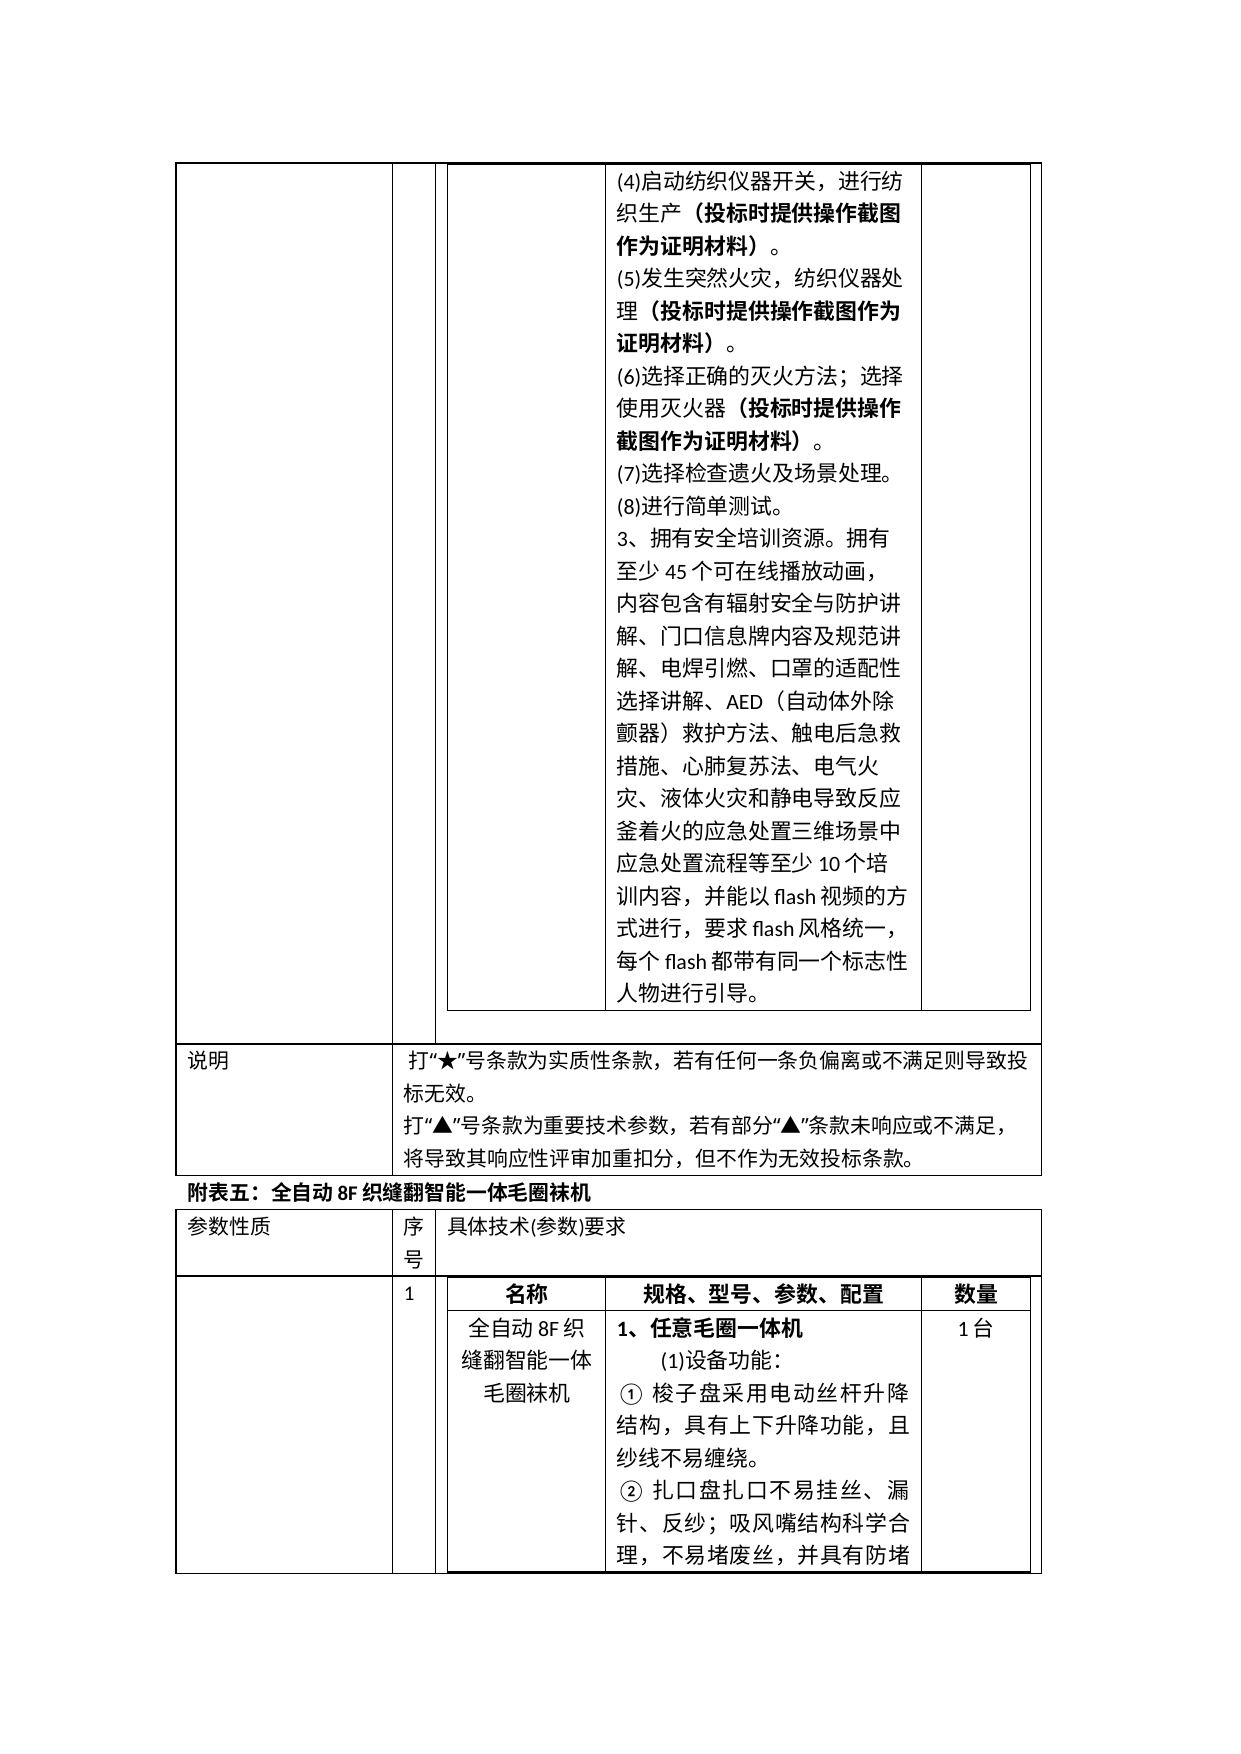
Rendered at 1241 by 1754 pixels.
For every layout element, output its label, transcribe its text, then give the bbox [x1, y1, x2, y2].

table_cell [177, 1277, 392, 1572]
table_header 参数性质 [177, 1210, 392, 1275]
table_cell [436, 1277, 447, 1572]
table_cell [436, 164, 1041, 1043]
table_cell [606, 1311, 921, 1571]
table_cell [177, 164, 392, 1043]
table_cell 说明 [177, 1045, 392, 1175]
table_cell 打“★”号条款为实质性条款，若有任何一条负偏离或不满足则导致投标无效。 打“▲”号条款为重要技术参数，若有部分“▲”条款未响应或不满足，将导致其响应性评审加重扣分，但不作为无效投标条款。 [393, 1045, 1041, 1175]
table_cell [1031, 1277, 1041, 1572]
table_cell [922, 1311, 1030, 1571]
table_header 序号 [393, 1210, 435, 1275]
text 附表五：全自动8F织缝翻智能一体毛圈袜机 [187, 1176, 1053, 1209]
table_cell [448, 1278, 605, 1310]
table_cell 1 [393, 1277, 435, 1572]
table_cell [606, 1278, 921, 1310]
table_cell [922, 1278, 1030, 1310]
table_header 具体技术(参数)要求 [436, 1210, 1041, 1275]
table_cell [448, 1311, 605, 1571]
table_cell 1 [393, 164, 435, 1043]
